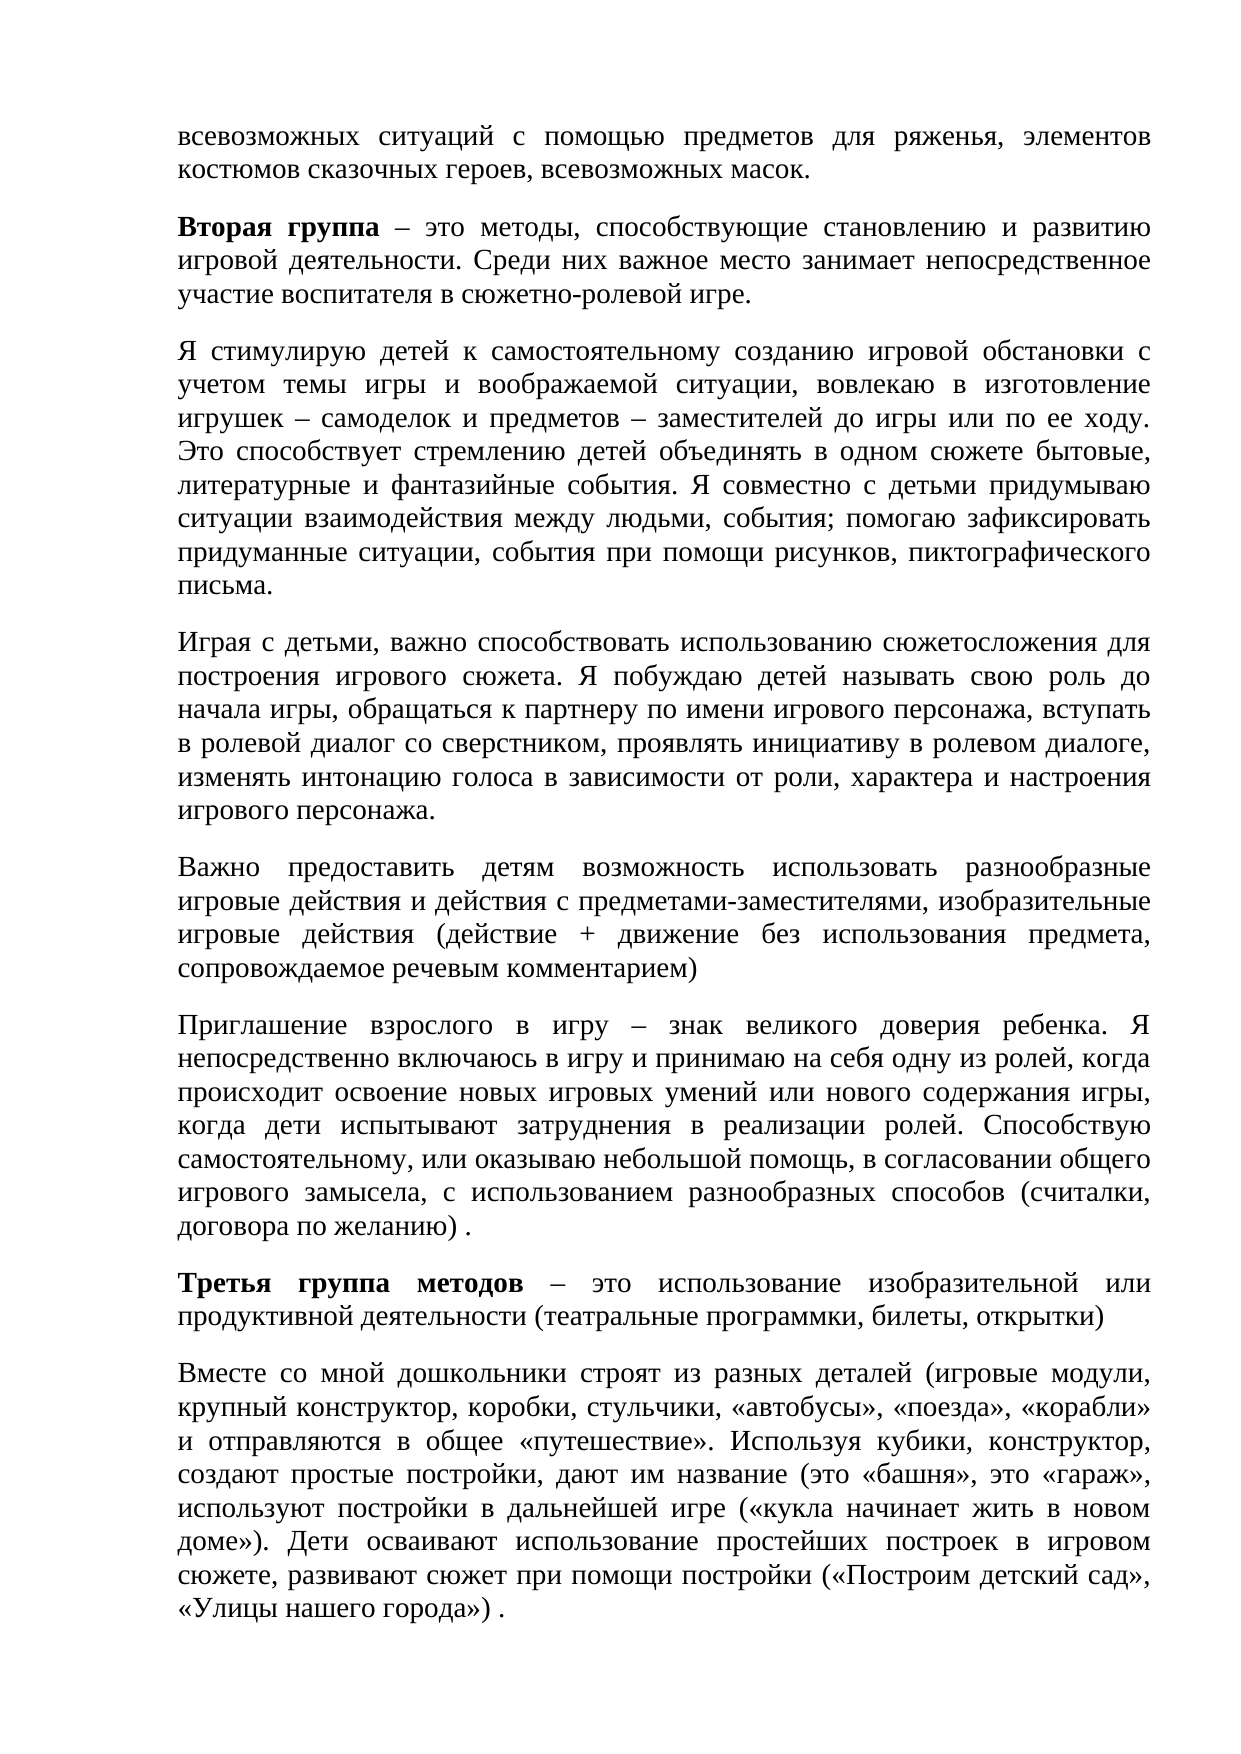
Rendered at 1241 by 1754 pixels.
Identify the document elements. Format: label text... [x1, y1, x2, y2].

text Важно предоставить детям возможность использовать разнообразные игровые действия и действия с предметами-заместителями, изобразительные игровые действия (действие + движение без использования предмета, сопровождаемое речевым комментарием) [177, 849, 1152, 983]
text Я стимулирую детей к самостоятельному созданию игровой обстановки с учетом темы игры и воображаемой ситуации, вовлекаю в изготовление игрушек – самоделок и предметов – заместителей до игры или по ее ходу. Это способствует стремлению детей объединять в одном сюжете бытовые, литературные и фантазийные события. Я совместно с детьми придумываю ситуации взаимодействия между людьми, события; помогаю зафиксировать придуманные ситуации, события при помощи рисунков, пиктографического письма. [177, 333, 1152, 601]
text Вторая группа – это методы, способствующие становлению и развитию игровой деятельности. Среди них важное место занимает непосредственное участие воспитателя в сюжетно-ролевой игре. [177, 209, 1152, 309]
text Приглашение взрослого в игру – знак великого доверия ребенка. Я непосредственно включаюсь в игру и принимаю на себя одну из ролей, когда происходит освоение новых игровых умений или нового содержания игры, когда дети испытывают затруднения в реализации ролей. Способствую самостоятельному, или оказываю небольшой помощь, в согласовании общего игрового замысела, с использованием разнообразных способов (считалки, договора по желанию) . [177, 1007, 1152, 1242]
text Вместе со мной дошкольники строят из разных деталей (игровые модули, крупный конструктор, коробки, стульчики, «автобусы», «поезда», «корабли» и отправляются в общее «путешествие». Используя кубики, конструктор, создают простые постройки, дают им название (это «башня», это «гараж», используют постройки в дальнейшей игре («кукла начинает жить в новом доме»). Дети осваивают использование простейших построек в игровом сюжете, развивают сюжет при помощи постройки («Построим детский сад», «Улицы нашего города») . [177, 1356, 1152, 1624]
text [177, 118, 1152, 185]
text Играя с детьми, важно способствовать использованию сюжетосложения для построения игрового сюжета. Я побуждаю детей называть свою роль до начала игры, обращаться к партнеру по имени игрового персонажа, вступать в ролевой диалог со сверстником, проявлять инициативу в ролевом диалоге, изменять интонацию голоса в зависимости от роли, характера и настроения игрового персонажа. [177, 624, 1152, 826]
text Третья группа методов – это использование изобразительной или продуктивной деятельности (театральные программки, билеты, открытки) [177, 1265, 1152, 1332]
